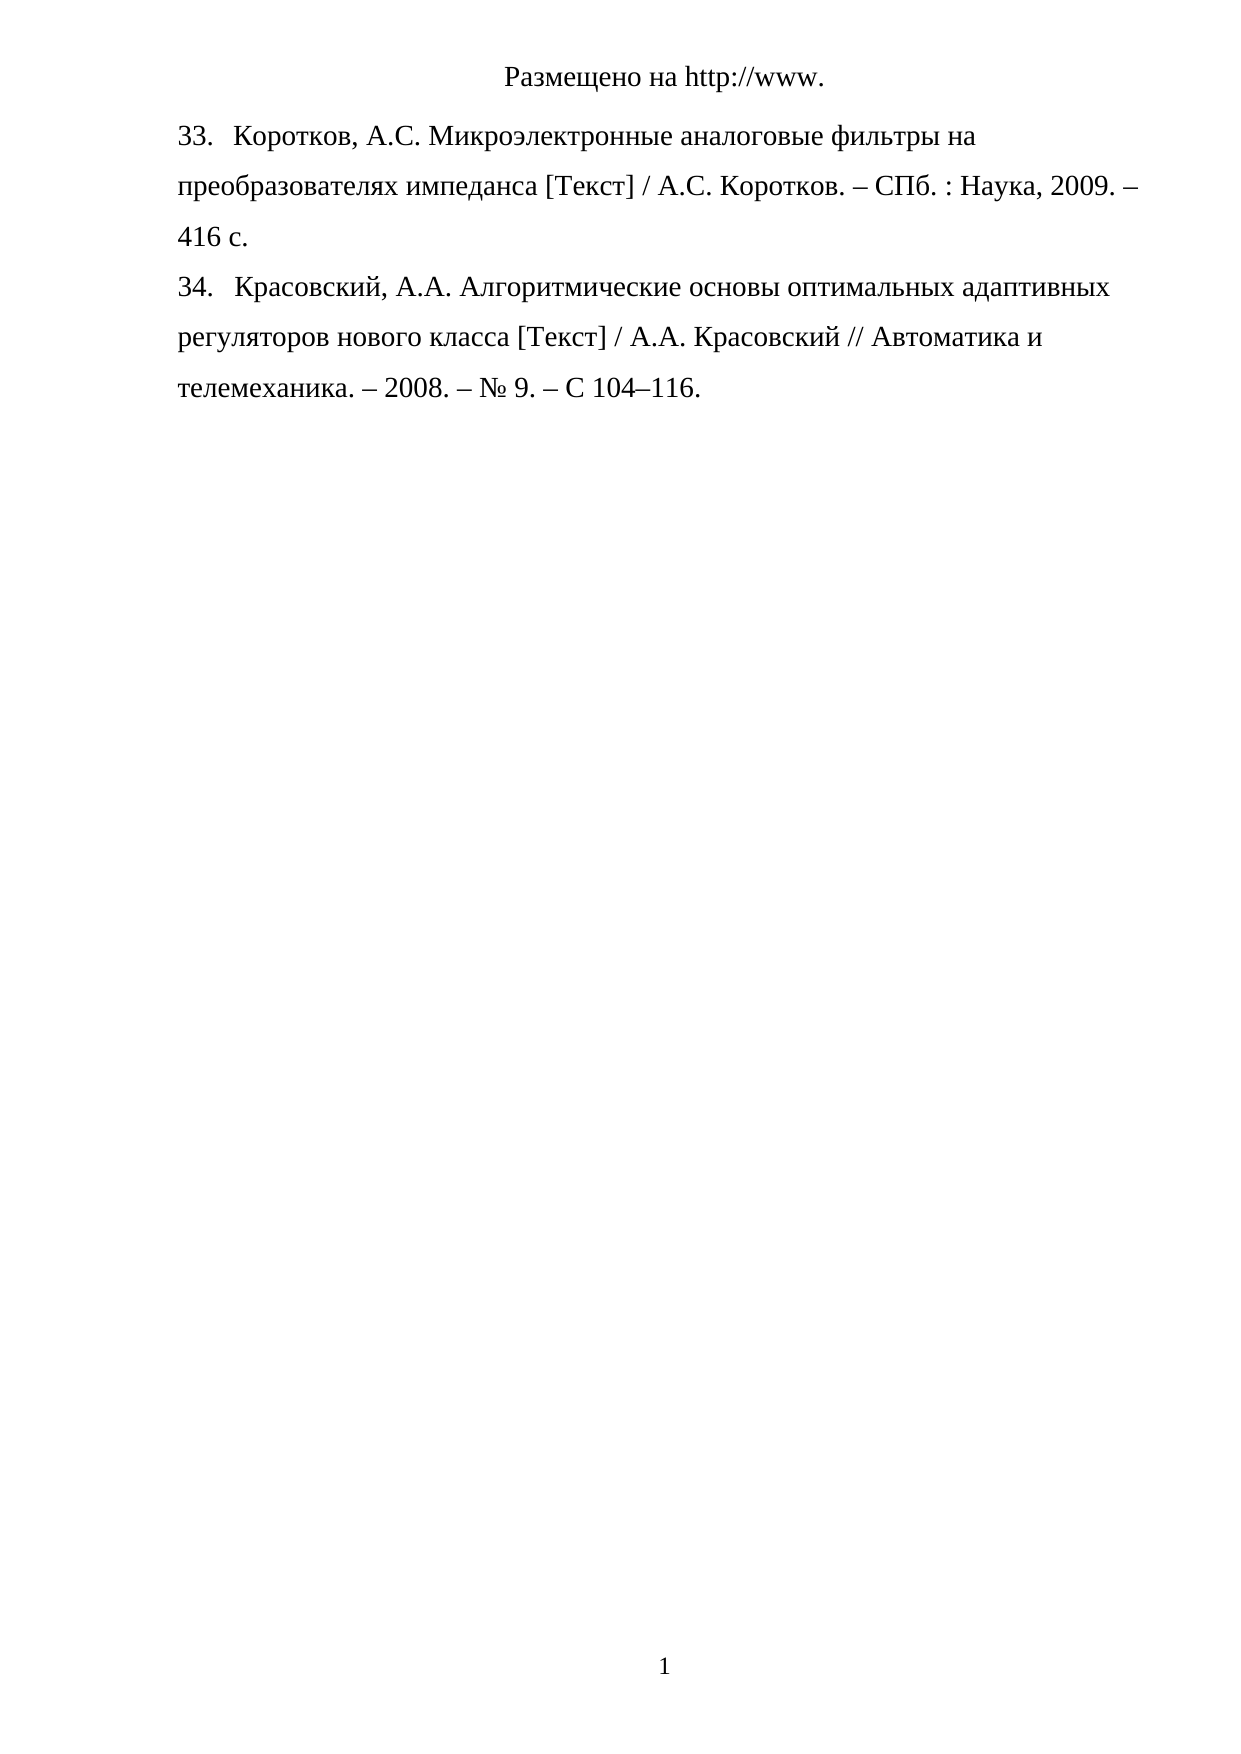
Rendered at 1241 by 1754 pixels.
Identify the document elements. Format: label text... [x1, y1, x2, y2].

list Коротков, А.С. Микроэлектронные аналоговые фильтры на преобразователях импеданса [Текст] / А.С. Коротков. – СПб. : Наука, 2009. – 416 с. [177, 118, 1152, 252]
list Красовский, А.А. Алгоритмические основы оптимальных адаптивных регуляторов нового класса [Текст] / А.А. Красовский // Автоматика и телемеханика. – 2008. – № 9. – С 104–116. [177, 269, 1152, 403]
